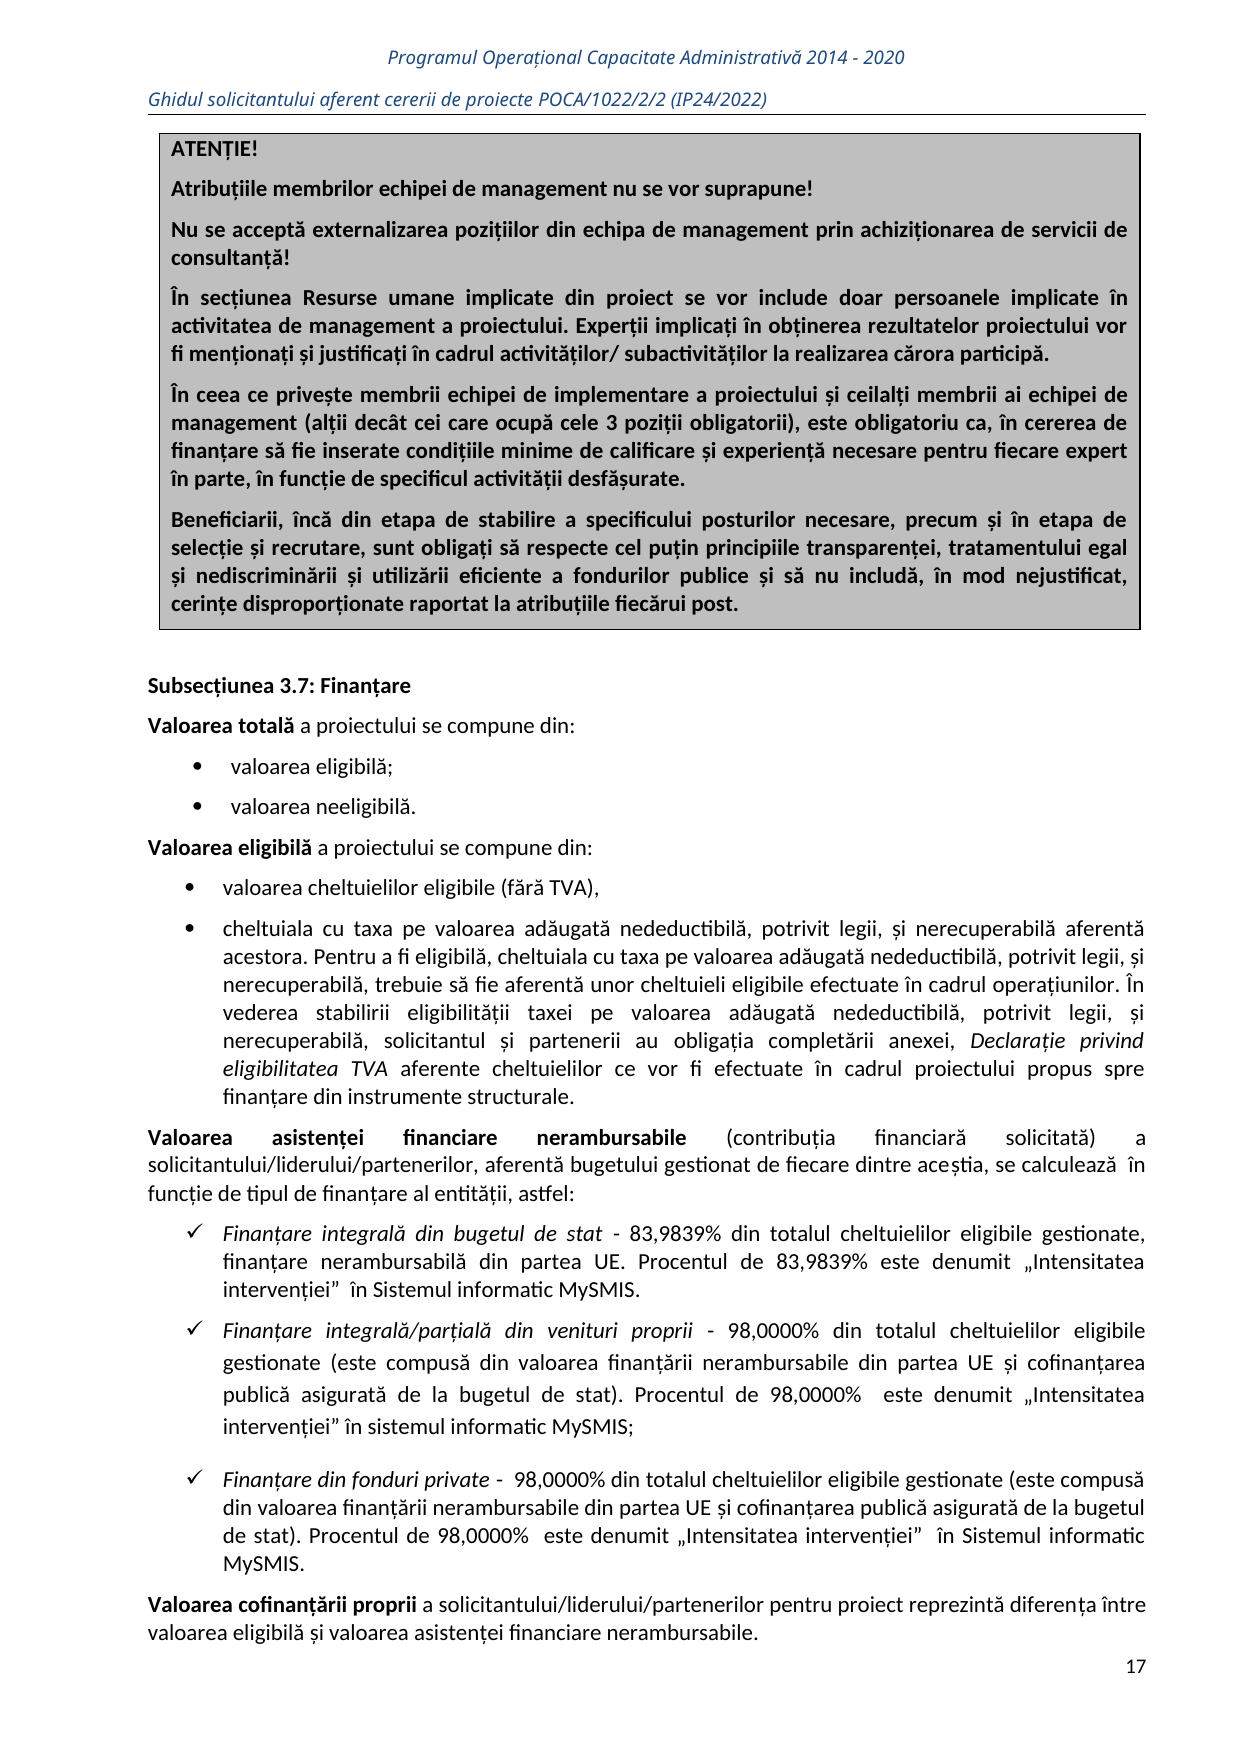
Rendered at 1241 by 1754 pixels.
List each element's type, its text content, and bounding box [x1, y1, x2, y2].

text Valoarea totală a proiectului se compune din: [148, 711, 1146, 739]
text Valoarea asistenţei financiare nerambursabile (contribuţia financiară solicitată) a solicitantului/liderului/partenerilor, aferentă bugetului gestionat de fiecare dintre aceştia, se calculează în funcție de tipul de finanţare al entității, astfel: [148, 1123, 1146, 1207]
list cheltuiala cu taxa pe valoarea adăugată nedeductibilă, potrivit legii, și nerecuperabilă aferentă acestora. Pentru a fi eligibilă, cheltuiala cu taxa pe valoarea adăugată nedeductibilă, potrivit legii, și nerecuperabilă, trebuie să fie aferentă unor cheltuieli eligibile efectuate în cadrul operațiunilor. În vederea stabilirii eligibilității taxei pe valoarea adăugată nedeductibilă, potrivit legii, și nerecuperabilă, solicitantul și partenerii au obligaţia completării anexei, Declaraţie privind eligibilitatea TVA aferente cheltuielilor ce vor fi efectuate în cadrul proiectului propus spre finanţare din instrumente structurale. [186, 914, 1146, 1110]
text Valoarea eligibilă a proiectului se compune din: [148, 833, 1146, 861]
list Finanțare integrală din bugetul de stat - 83,9839% din totalul cheltuielilor eligibile gestionate, finanţare nerambursabilă din partea UE. Procentul de 83,9839% este denumit „Intensitatea intervenției” în Sistemul informatic MySMIS. [185, 1219, 1146, 1303]
list Finanțare din fonduri private - 98,0000% din totalul cheltuielilor eligibile gestionate (este compusă din valoarea finanţării nerambursabile din partea UE şi cofinanţarea publică asigurată de la bugetul de stat). Procentul de 98,0000% este denumit „Intensitatea intervenției” în Sistemul informatic MySMIS. [185, 1465, 1146, 1577]
list valoarea cheltuielilor eligibile (fără TVA), [186, 873, 1146, 901]
list Finanțare integrală/parțială din venituri proprii - 98,0000% din totalul cheltuielilor eligibile gestionate (este compusă din valoarea finanţării nerambursabile din partea UE şi cofinanţarea publică asigurată de la bugetul de stat). Procentul de 98,0000% este denumit „Intensitatea intervenției” în sistemul informatic MySMIS; [185, 1316, 1146, 1440]
list valoarea eligibilă; [193, 752, 1146, 780]
list valoarea neeligibilă. [193, 792, 1146, 820]
subtitle Subsecțiunea 3.7: Finanțare [148, 671, 1146, 699]
text Valoarea cofinanțării proprii a solicitantului/liderului/partenerilor pentru proiect reprezintă diferenţa între valoarea eligibilă şi valoarea asistenţei financiare nerambursabile. [148, 1590, 1146, 1646]
table_header ATENȚIE! Atribuțiile membrilor echipei de management nu se vor suprapune! Nu se acceptă externalizarea pozițiilor din echipa de management prin achiziționarea de servicii de consultanță! În secțiunea Resurse umane implicate din proiect se vor include doar persoanele implicate în activitatea de management a proiectului. Experții implicați în obținerea rezultatelor proiectului vor fi menționați și justificați în cadrul activităților/ subactivităților la realizarea cărora participă. În ceea ce privește membrii echipei de implementare a proiectului și ceilalți membrii ai echipei de management (alții decât cei care ocupă cele 3 poziții obligatorii), este obligatoriu ca, în cererea de finanțare să fie inserate condițiile minime de calificare și experiență necesare pentru fiecare expert în parte, în funcție de specificul activității desfășurate. Beneficiarii, încă din etapa de stabilire a specificului posturilor necesare, precum și în etapa de selecție și recrutare, sunt obligați să respecte cel puțin principiile transparenței, tratamentului egal și nediscriminării și utilizării eficiente a fondurilor publice și să nu includă, în mod nejustificat, cerințe disproporționate raportat la atribuțiile fiecărui post. [160, 134, 1139, 629]
